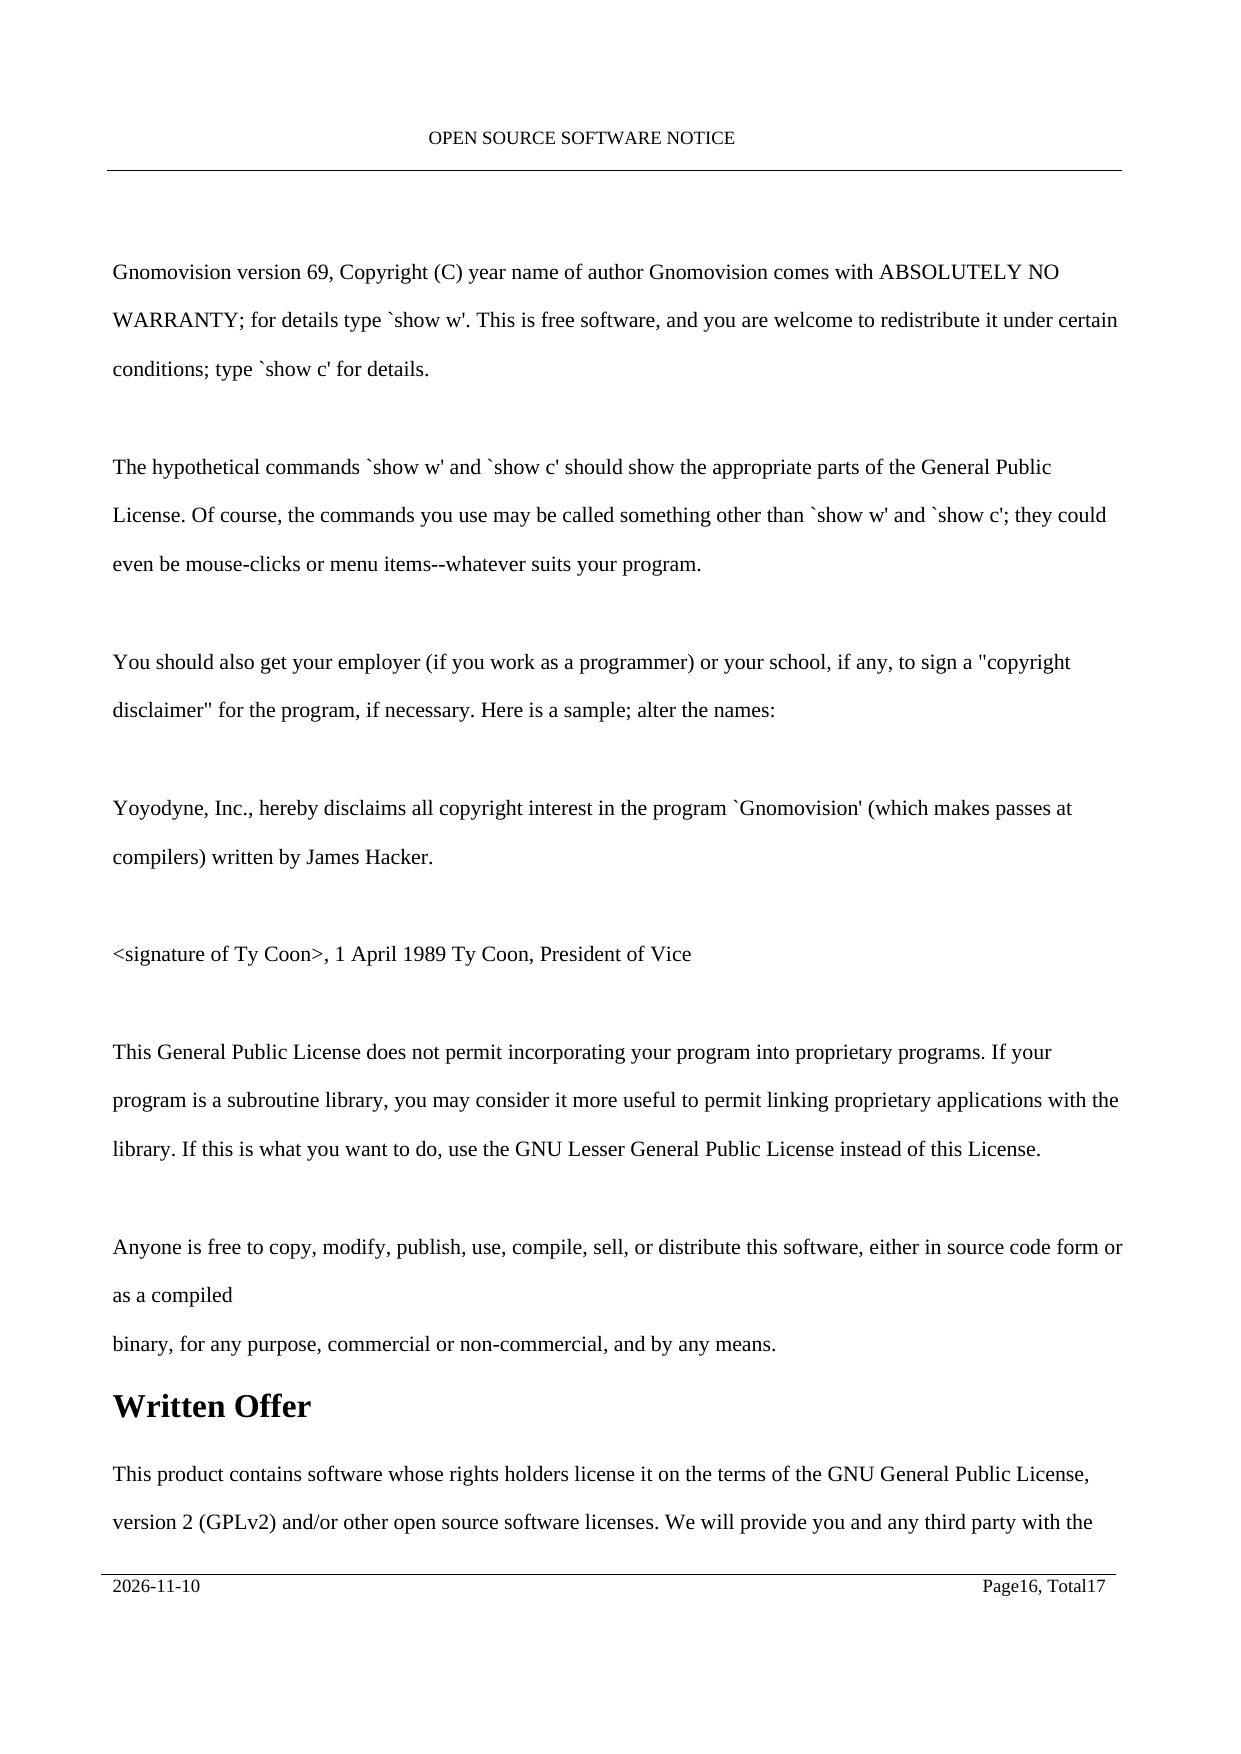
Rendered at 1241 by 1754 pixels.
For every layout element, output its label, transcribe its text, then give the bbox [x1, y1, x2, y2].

text Written Offer [112, 1373, 1128, 1438]
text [112, 1457, 1128, 1538]
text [112, 206, 1128, 1360]
